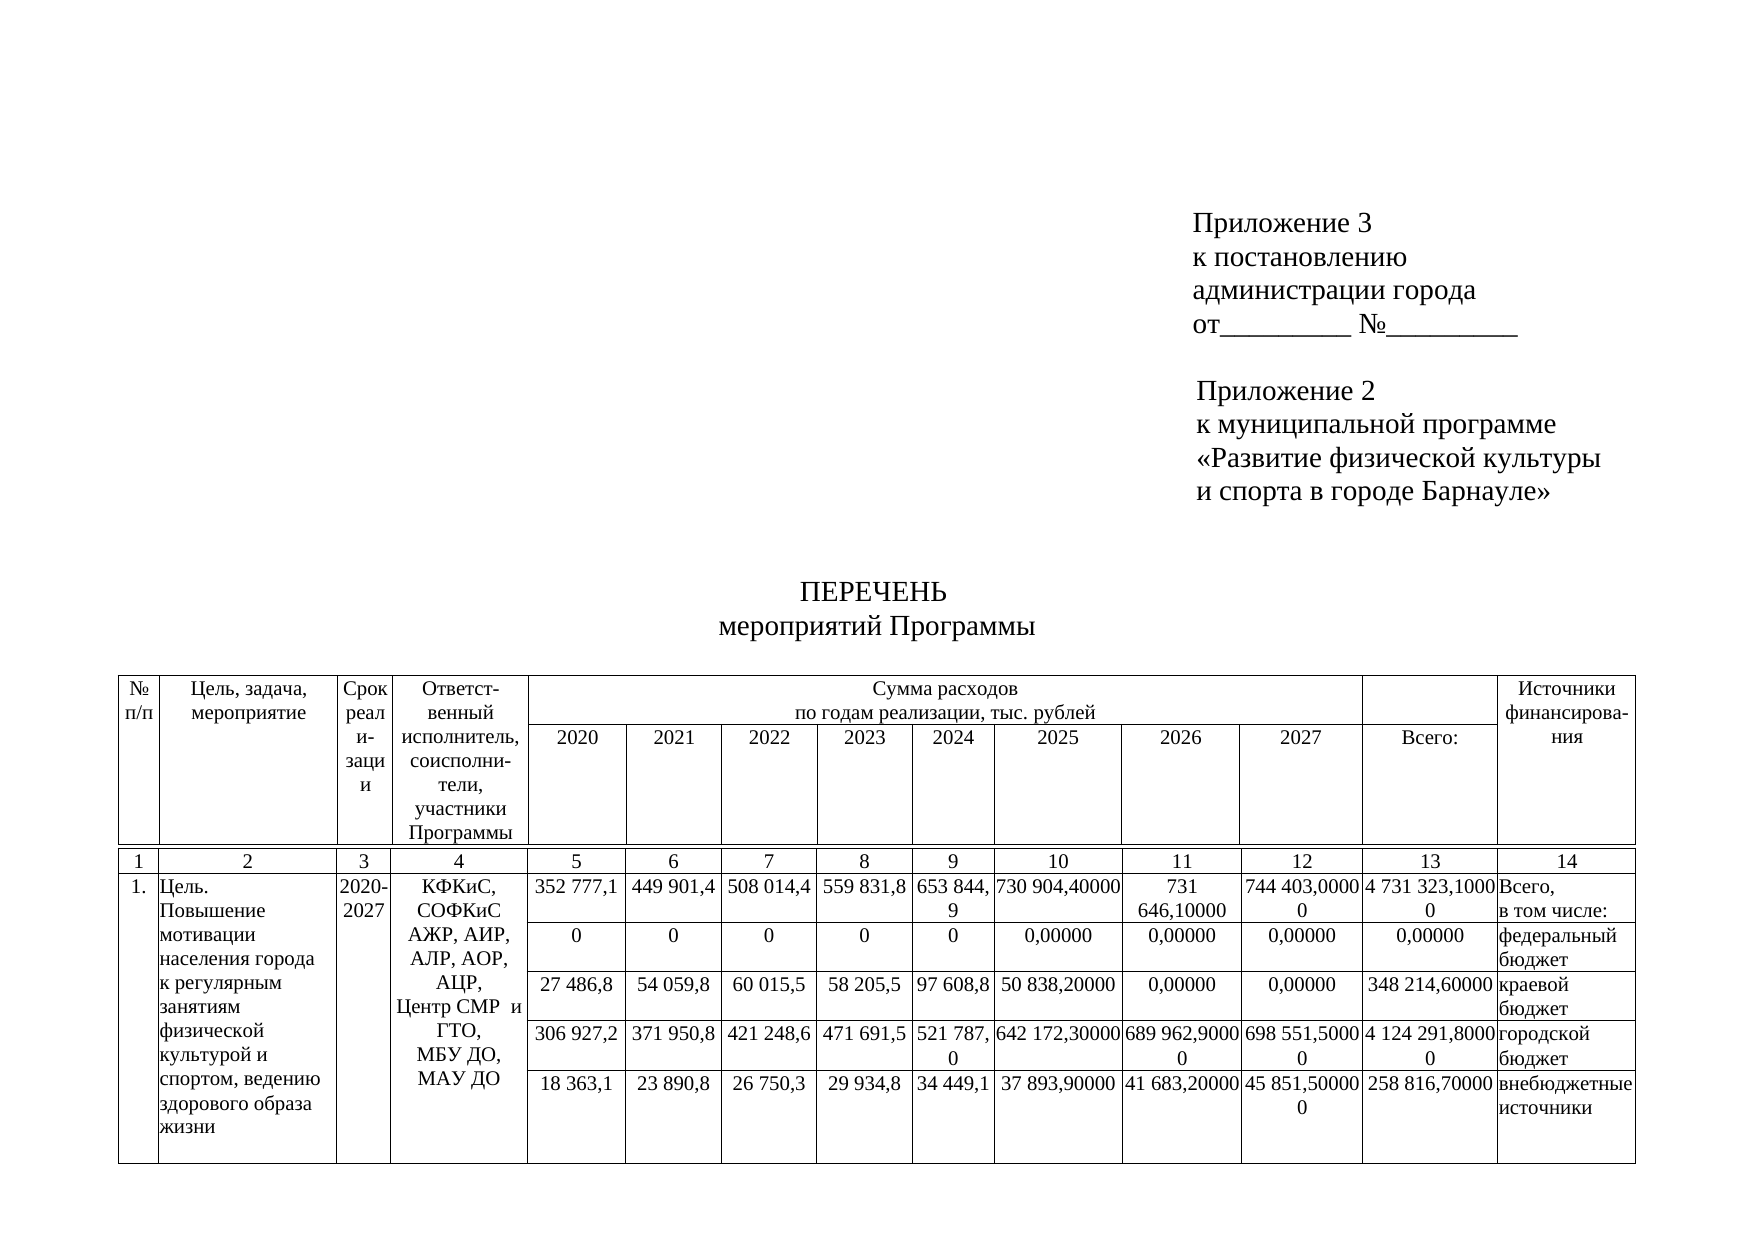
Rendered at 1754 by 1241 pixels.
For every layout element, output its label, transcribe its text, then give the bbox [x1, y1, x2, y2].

table_header 8 [817, 849, 912, 873]
table_cell 744 403,00000 [1242, 874, 1362, 922]
table_cell 0,00000 [1242, 972, 1362, 1020]
table_cell 0 [913, 923, 994, 971]
table_cell 0 [528, 923, 625, 971]
table_cell 2023 [818, 725, 912, 844]
table_header 4 [391, 849, 527, 873]
table_header 14 [1498, 849, 1635, 873]
table_cell 348 214,60000 [1363, 972, 1497, 1020]
text ПЕРЕЧЕНЬ мероприятий Программы [118, 574, 1636, 641]
table_header Цель, задача, мероприятие [160, 676, 337, 844]
table_cell 2024 [913, 725, 994, 844]
table_cell 41 683,20000 [1123, 1071, 1241, 1163]
table_cell 45 851,500000 [1242, 1071, 1362, 1163]
table_cell федеральный бюджет [1498, 923, 1635, 971]
table_cell 508 014,4 [722, 874, 816, 922]
table_cell 471 691,5 [817, 1021, 912, 1069]
table_header 9 [913, 849, 994, 873]
table_cell 2022 [722, 725, 817, 844]
table_cell 34 449,1 [913, 1071, 994, 1163]
table_cell 58 205,5 [817, 972, 912, 1020]
table_cell 421 248,6 [722, 1021, 816, 1069]
table_cell 0 [817, 923, 912, 971]
table_cell 60 015,5 [722, 972, 816, 1020]
table_cell 97 608,8 [913, 972, 994, 1020]
table_cell 0 [722, 923, 816, 971]
text Приложение 2 к муниципальной программе «Развитие физической культуры и спорта в городе Барнауле» [1196, 373, 1636, 507]
table_cell 1. [119, 874, 158, 1163]
table_header Ответст-венный исполнитель, соисполни- тели, участники Программы [393, 676, 528, 844]
table_cell 352 777,1 [528, 874, 625, 922]
table_cell 731 646,10000 [1123, 874, 1241, 922]
table_cell 2020-2027 [337, 874, 390, 1163]
table_header [1363, 676, 1497, 724]
table_cell 26 750,3 [722, 1071, 816, 1163]
table_cell 27 486,8 [528, 972, 625, 1020]
table_header 3 [337, 849, 390, 873]
table_header Приложение 3 к постановлению администрации города от_________ №_________ [1181, 205, 1647, 339]
table_cell 371 950,8 [626, 1021, 721, 1069]
table_cell 29 934,8 [817, 1071, 912, 1163]
table_cell 449 901,4 [626, 874, 721, 922]
table_header Источники финансирова- ния [1498, 676, 1635, 844]
table_cell городской бюджет [1498, 1021, 1635, 1069]
table_cell 54 059,8 [626, 972, 721, 1020]
table_header № п/п [119, 676, 159, 844]
table_cell 0 [626, 923, 721, 971]
table_header 7 [722, 849, 816, 873]
table_cell Всего, в том числе: [1498, 874, 1635, 922]
table_header 1 [119, 849, 158, 873]
table_cell 2027 [1240, 725, 1362, 844]
table_cell 0,00000 [1363, 923, 1497, 971]
table_cell 258 816,70000 [1363, 1071, 1497, 1163]
table_cell 23 890,8 [626, 1071, 721, 1163]
table_header 5 [528, 849, 625, 873]
table_cell 730 904,40000 [995, 874, 1122, 922]
table_cell КФКиС, СОФКиС АЖР, АИР, АЛР, АОР, АЦР, Центр СМР и ГТО, МБУ ДО, МАУ ДО [391, 874, 527, 1163]
table_header Сумма расходов по годам реализации, тыс. рублей [529, 676, 1362, 724]
table_header 10 [995, 849, 1122, 873]
table_header Срок реали-зации [338, 676, 392, 844]
table_cell 4 731 323,10000 [1363, 874, 1497, 922]
table_cell 0,00000 [1242, 923, 1362, 971]
table_cell 37 893,90000 [995, 1071, 1122, 1163]
table_cell 559 831,8 [817, 874, 912, 922]
table_cell 18 363,1 [528, 1071, 625, 1163]
table_header 6 [626, 849, 721, 873]
table_cell 653 844,9 [913, 874, 994, 922]
table_cell 4 124 291,80000 [1363, 1021, 1497, 1069]
table_cell 306 927,2 [528, 1021, 625, 1069]
table_cell 2021 [627, 725, 721, 844]
table_cell 50 838,20000 [995, 972, 1122, 1020]
table_cell Цель. Повышение мотивации населения города к регулярным занятиям физической культурой и спортом, ведению здорового образа жизни [159, 874, 336, 1163]
table_header 2 [159, 849, 336, 873]
table_cell 642 172,30000 [995, 1021, 1122, 1069]
table_header 13 [1363, 849, 1497, 873]
table_cell Всего: [1363, 725, 1497, 844]
table_header 12 [1242, 849, 1362, 873]
table_cell 689 962,90000 [1123, 1021, 1241, 1069]
table_cell 698 551,50000 [1242, 1021, 1362, 1069]
table_cell 0,00000 [1123, 972, 1241, 1020]
table_cell 2020 [529, 725, 626, 844]
table_header 11 [1123, 849, 1241, 873]
table_cell 2026 [1122, 725, 1239, 844]
table_cell внебюджетные источники [1498, 1071, 1635, 1163]
table_cell 0,00000 [995, 923, 1122, 971]
table_cell 2025 [995, 725, 1121, 844]
table_cell 521 787,0 [913, 1021, 994, 1069]
table_cell 0,00000 [1123, 923, 1241, 971]
table_cell краевой бюджет [1498, 972, 1635, 1020]
